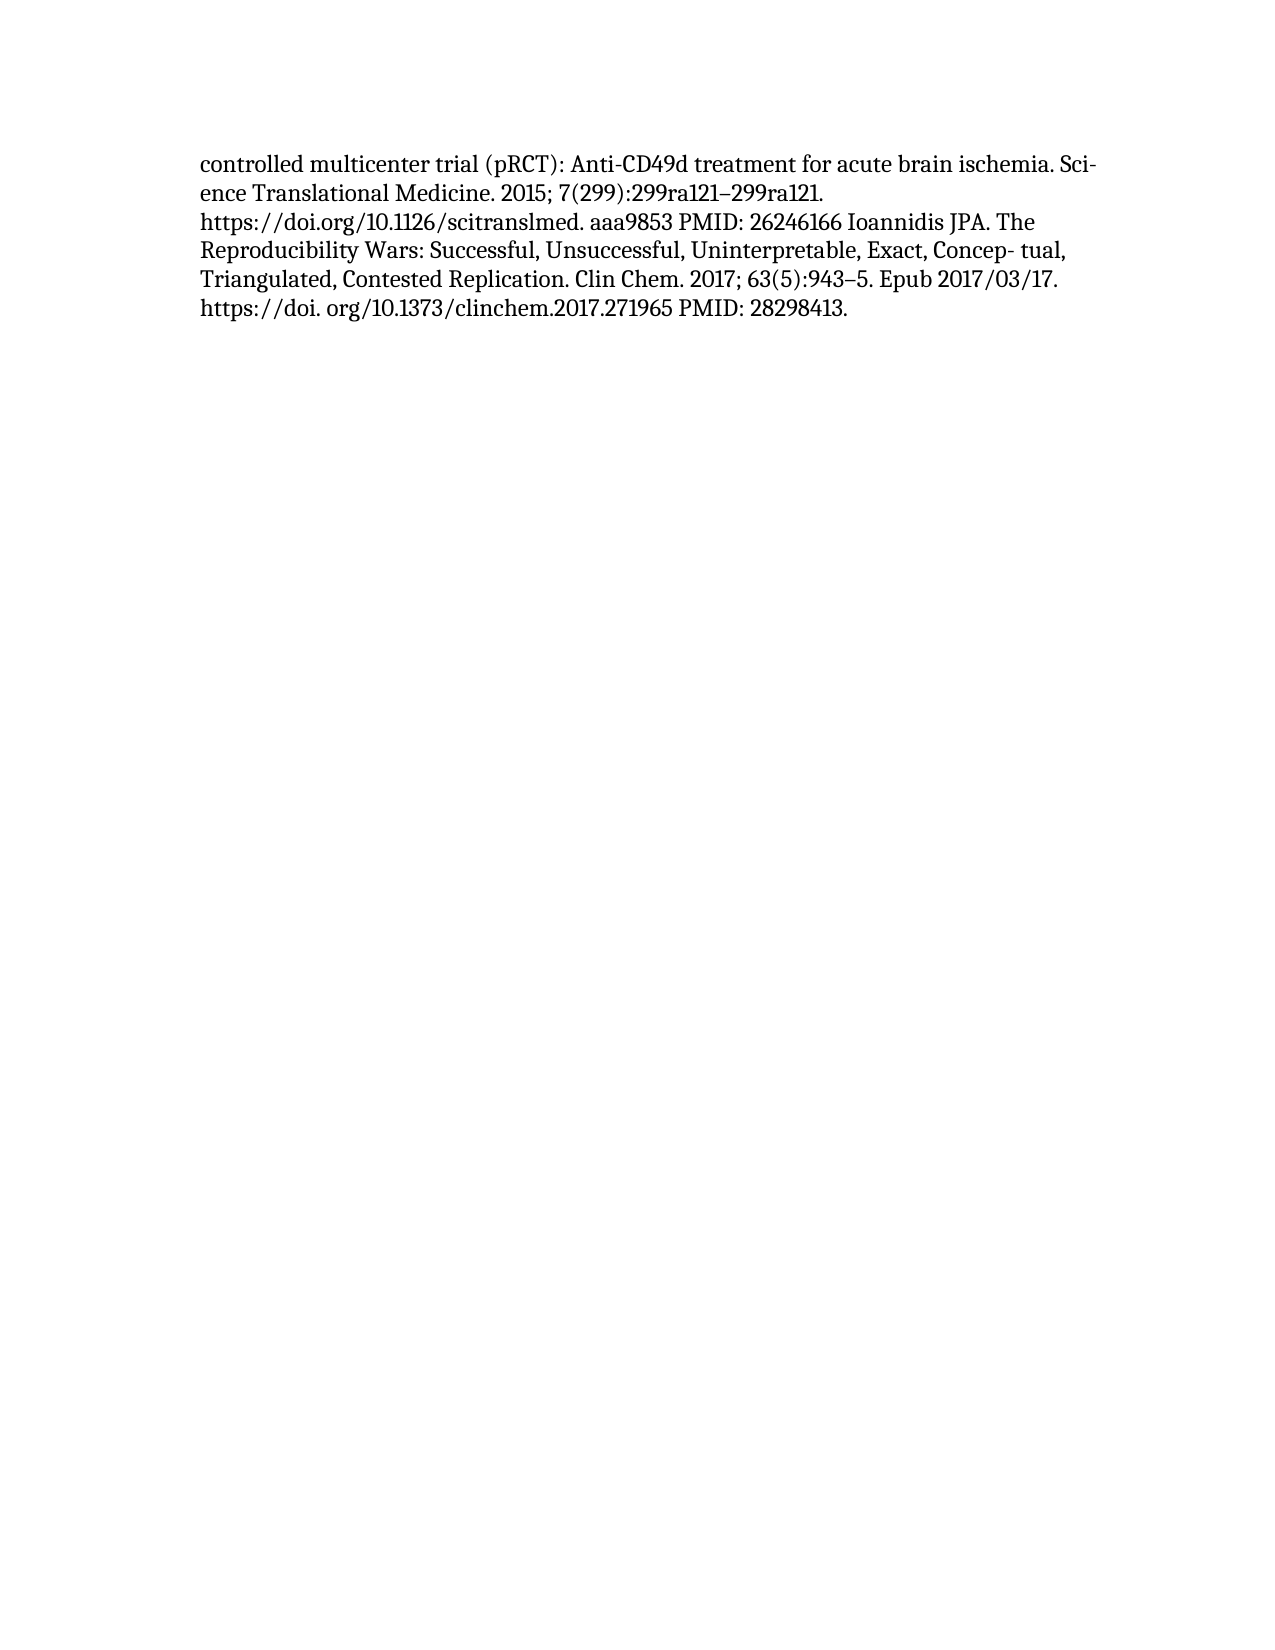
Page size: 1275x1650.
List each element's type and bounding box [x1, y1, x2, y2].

list [150, 150, 1125, 322]
